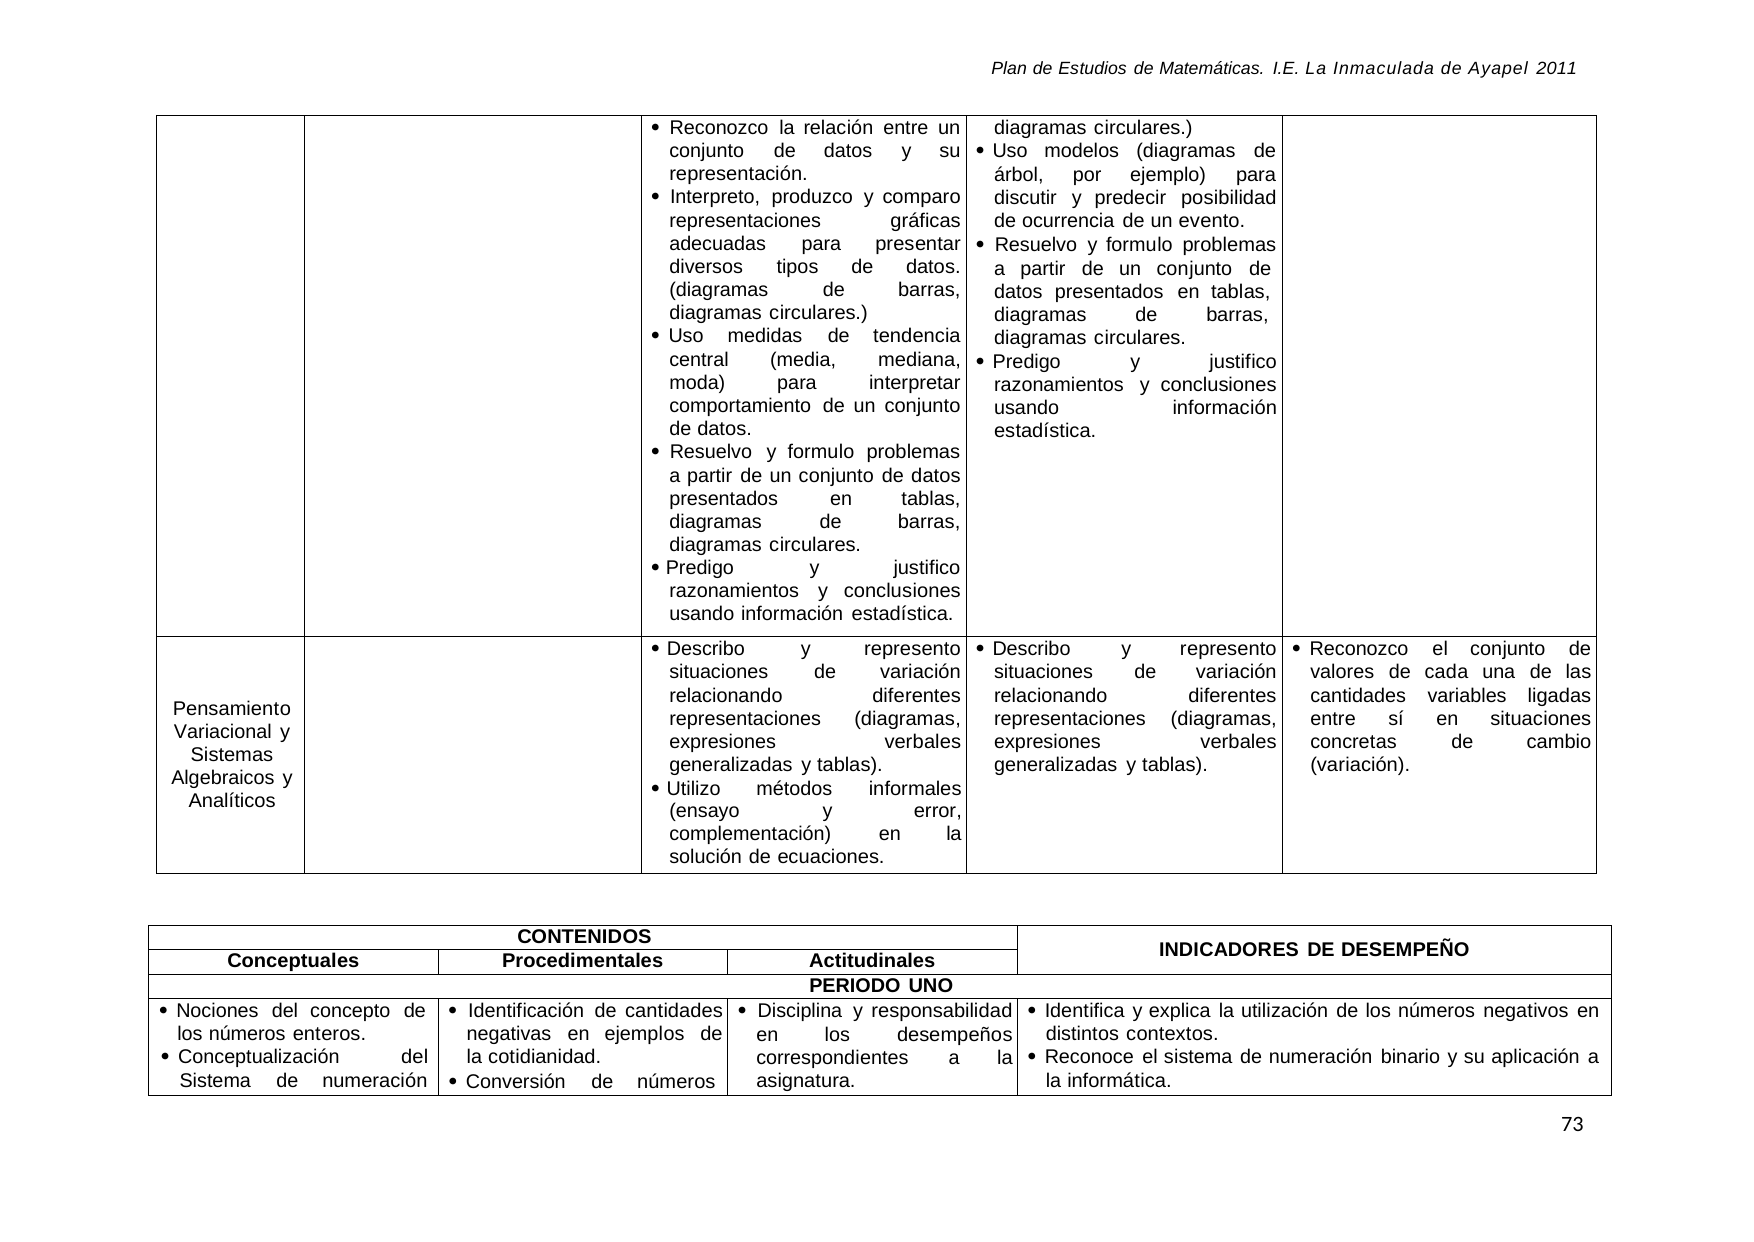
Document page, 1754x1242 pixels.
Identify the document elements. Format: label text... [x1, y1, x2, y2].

table_cell  Nociones del concepto de los números enteros.  Conceptualización del Sistema de numeración [149, 999, 438, 1095]
table_header [157, 116, 304, 636]
table_cell  Disciplina y responsabilidad en los desempeños correspondientes a la asignatura. [728, 999, 1017, 1095]
table_cell Actitudinales [728, 950, 1017, 973]
table_cell  Identificación de cantidades negativas en ejemplos de la cotidianidad.  Conversión de números [439, 999, 727, 1095]
table_cell [305, 637, 641, 873]
table_cell PERIODO UNO [149, 975, 1611, 998]
table_cell Pensamiento Variacional y Sistemas Algebraicos y Analíticos [157, 637, 304, 873]
table_cell Conceptuales [149, 950, 438, 973]
table_cell  Describo y represento situaciones de variación relacionando diferentes representaciones (diagramas, expresiones verbales generalizadas y tablas).  Utilizo métodos informales (ensayo y error, complementación) en la solución de ecuaciones. [642, 637, 966, 873]
table_header CONTENIDOS [149, 926, 1017, 949]
table_header  Reconozco la relación entre un conjunto de datos y su representación.  Interpreto, produzco y comparo representaciones gráficas adecuadas para presentar diversos tipos de datos. (diagramas de barras, diagramas circulares.)  Uso medidas de tendencia central (media, mediana, moda) para interpretar comportamiento de un conjunto de datos.  Resuelvo y formulo problemas a partir de un conjunto de datos presentados en tablas, diagramas de barras, diagramas circulares.  Predigo y justifico razonamientos y conclusiones usando información estadística. [642, 116, 966, 636]
table_cell  Identifica y explica la utilización de los números negativos en distintos contextos.  Reconoce el sistema de numeración binario y su aplicación a la informática. [1018, 999, 1611, 1095]
table_header [1283, 116, 1596, 636]
table_header [305, 116, 641, 636]
table_cell Procedimentales [439, 950, 727, 973]
table_cell  Describo y represento situaciones de variación relacionando diferentes representaciones (diagramas, expresiones verbales generalizadas y tablas). [967, 637, 1282, 873]
table_header INDICADORES DE DESEMPEÑO [1018, 926, 1611, 973]
table_header diagramas circulares.)  Uso modelos (diagramas de árbol, por ejemplo) para discutir y predecir posibilidad de ocurrencia de un evento.  Resuelvo y formulo problemas a partir de un conjunto de datos presentados en tablas, diagramas de barras, diagramas circulares.  Predigo y justifico razonamientos y conclusiones usando información estadística. [967, 116, 1282, 636]
table_cell  Reconozco el conjunto de valores de cada una de las cantidades variables ligadas entre sí en situaciones concretas de cambio (variación). [1283, 637, 1596, 873]
